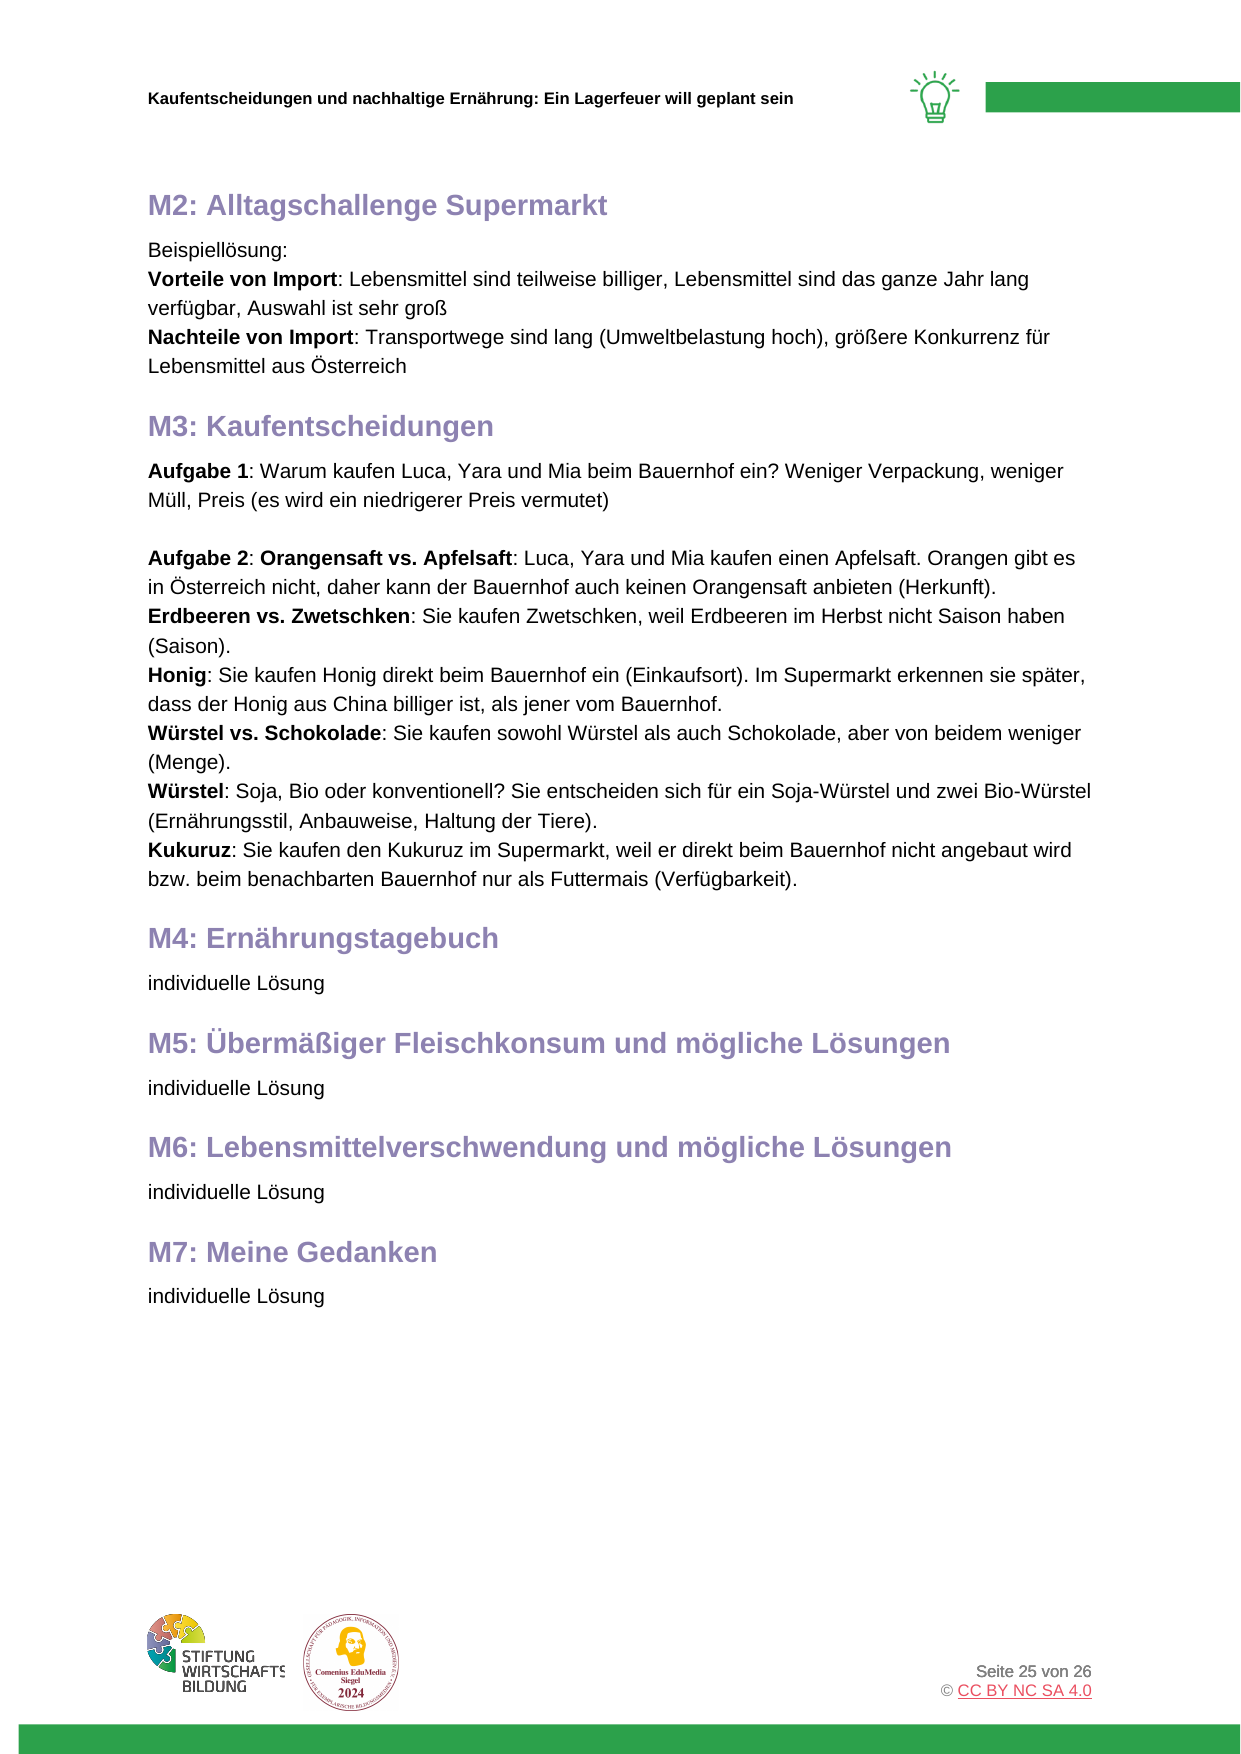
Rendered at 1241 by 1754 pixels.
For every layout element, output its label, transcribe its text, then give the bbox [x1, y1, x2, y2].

text Nachteile von Import: Transportwege sind lang (Umweltbelastung hoch), größere Konkurrenz für Lebensmittel aus Österreich [148, 321, 1093, 379]
text individuelle Lösung [148, 1072, 1093, 1101]
text individuelle Lösung [148, 1176, 1093, 1205]
text Vorteile von Import: Lebensmittel sind teilweise billiger, Lebensmittel sind das ganze Jahr lang verfügbar, Auswahl ist sehr groß [148, 263, 1093, 321]
subtitle M5: Übermäßiger Fleischkonsum und mögliche Lösungen [148, 1026, 1093, 1059]
subtitle M6: Lebensmittelverschwendung und mögliche Lösungen [148, 1130, 1093, 1164]
text Aufgabe 2: Orangensaft vs. Apfelsaft: Luca, Yara und Mia kaufen einen Apfelsaft. Orangen gibt es in Österreich nicht, daher kann der Bauernhof auch keinen Orangensaft anbieten (Herkunft). [148, 542, 1093, 601]
subtitle M2: Alltagschallenge Supermarkt [148, 188, 1093, 221]
text Beispiellösung: [148, 234, 1093, 263]
text Kukuruz: Sie kaufen den Kukuruz im Supermarkt, weil er direkt beim Bauernhof nicht angebaut wird bzw. beim benachbarten Bauernhof nur als Futtermais (Verfügbarkeit). [148, 834, 1093, 892]
text Würstel vs. Schokolade: Sie kaufen sowohl Würstel als auch Schokolade, aber von beidem weniger (Menge). [148, 717, 1093, 776]
picture [147, 1613, 285, 1693]
subtitle M4: Ernährungstagebuch [148, 921, 1093, 955]
text individuelle Lösung [148, 967, 1093, 997]
text Aufgabe 1: Warum kaufen Luca, Yara und Mia beim Bauernhof ein? Weniger Verpackung, weniger Müll, Preis (es wird ein niedrigerer Preis vermutet) [148, 455, 1093, 513]
text individuelle Lösung [148, 1281, 1093, 1310]
text Honig: Sie kaufen Honig direkt beim Bauernhof ein (Einkaufsort). Im Supermarkt erkennen sie später, dass der Honig aus China billiger ist, als jener vom Bauernhof. [148, 659, 1093, 717]
text Würstel: Soja, Bio oder konventionell? Sie entscheiden sich für ein Soja-Würstel und zwei Bio-Würstel (Ernährungsstil, Anbauweise, Haltung der Tiere). [148, 776, 1093, 834]
text Erdbeeren vs. Zwetschken: Sie kaufen Zwetschken, weil Erdbeeren im Herbst nicht Saison haben (Saison). [148, 601, 1093, 659]
subtitle M3: Kaufentscheidungen [148, 409, 1093, 442]
picture [907, 69, 962, 124]
picture [303, 1614, 399, 1711]
subtitle M7: Meine Gedanken [148, 1234, 1093, 1268]
